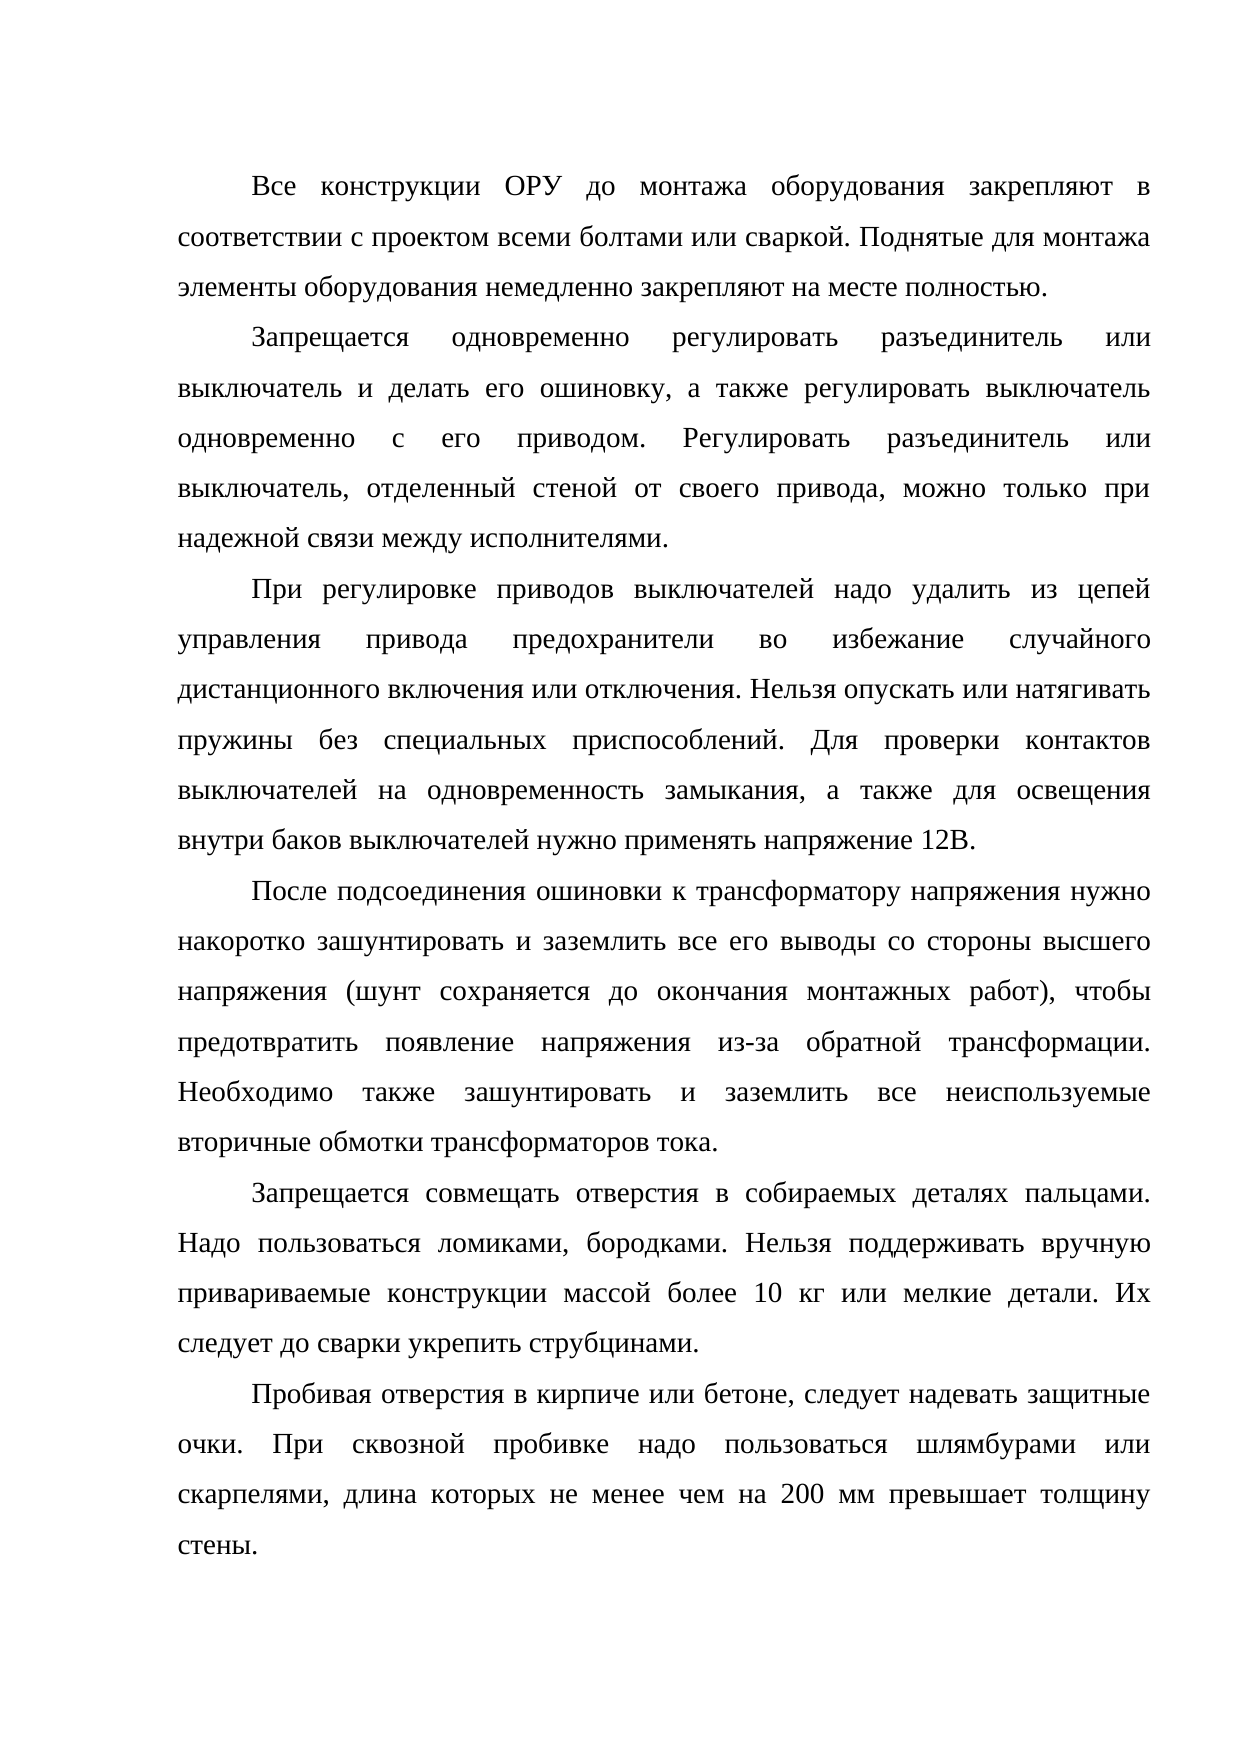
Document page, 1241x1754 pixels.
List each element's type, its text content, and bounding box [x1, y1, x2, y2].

text При регулировке приводов выключателей надо удалить из цепей управления привода предохранители во избежание случайного дистанционного включения или отключения. Нельзя опускать или натягивать пружины без специальных приспособлений. Для проверки контактов выключателей на одновременность замыкания, а также для освещения внутри баков выключателей нужно применять напряжение 12В. [177, 571, 1152, 856]
text Все конструкции ОРУ до монтажа оборудования закрепляют в соответствии с проектом всеми болтами или сваркой. Поднятые для монтажа элементы оборудования немедленно закрепляют на месте полностью. [177, 168, 1152, 303]
text Запрещается одновременно регулировать разъединитель или выключатель и делать его ошиновку, а также регулировать выключатель одновременно с его приводом. Регулировать разъединитель или выключатель, отделенный стеной от своего привода, можно только при надежной связи между исполнителями. [177, 319, 1152, 554]
text Пробивая отверстия в кирпиче или бетоне, следует надевать защитные очки. При сквозной пробивке надо пользоваться шлямбурами или скарпелями, длина которых не менее чем на 200 мм превышает толщину стены. [177, 1376, 1152, 1560]
text Запрещается совмещать отверстия в собираемых деталях пальцами. Надо пользоваться ломиками, бородками. Нельзя поддерживать вручную привариваемые конструкции массой более 10 кг или мелкие детали. Их следует до сварки укрепить струбцинами. [177, 1175, 1152, 1359]
text После подсоединения ошиновки к трансформатору напряжения нужно накоротко зашунтировать и заземлить все его выводы со стороны высшего напряжения (шунт сохраняется до окончания монтажных работ), чтобы предотвратить появление напряжения из-за обратной трансформации. Необходимо также зашунтировать и заземлить все неиспользуемые вторичные обмотки трансформаторов тока. [177, 873, 1152, 1158]
